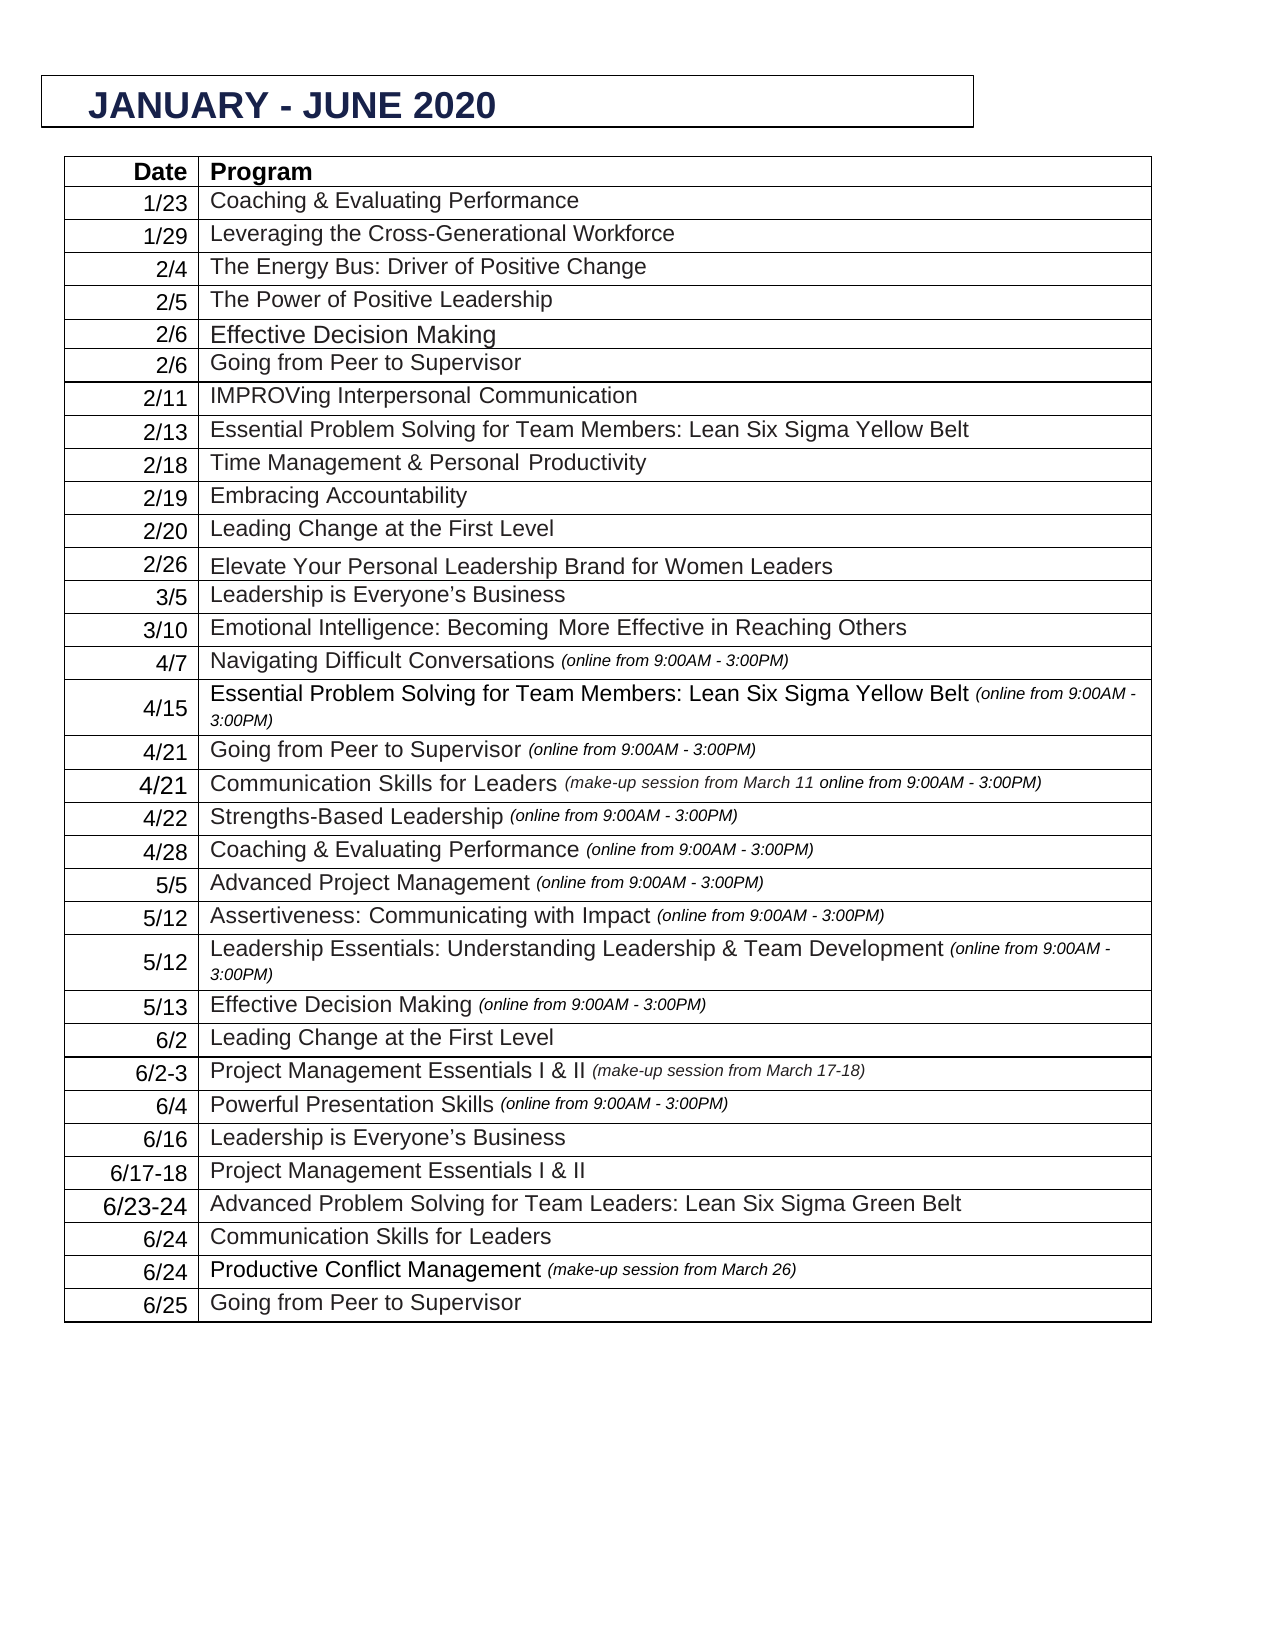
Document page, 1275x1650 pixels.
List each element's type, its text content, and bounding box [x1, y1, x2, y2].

table_cell 4/7 [65, 647, 198, 679]
table_cell 6/24 [65, 1223, 198, 1255]
table_cell Navigating Difficult Conversations (online from 9:00AM - 3:00PM) [199, 647, 1151, 679]
table_cell The Energy Bus: Driver of Positive Change [199, 253, 1151, 285]
table_header Date [65, 157, 198, 186]
table_cell Powerful Presentation Skills (online from 9:00AM - 3:00PM) [199, 1091, 1151, 1123]
table_cell 4/21 [65, 736, 198, 768]
table_cell Project Management Essentials I & II (make-up session from March 17-18) [199, 1058, 1151, 1089]
table_cell 1/29 [65, 220, 198, 252]
table_cell 6/2 [65, 1024, 198, 1056]
table_cell Communication Skills for Leaders [199, 1223, 1151, 1255]
table_cell 6/17-18 [65, 1157, 198, 1189]
table_cell The Power of Positive Leadership [199, 286, 1151, 318]
table_cell 4/22 [65, 803, 198, 835]
table_cell 2/26 [65, 548, 198, 580]
table_cell 5/5 [65, 869, 198, 901]
table_cell 3/10 [65, 614, 198, 646]
table_cell 6/16 [65, 1124, 198, 1156]
table_cell 5/12 [65, 902, 198, 934]
table_cell 1/23 [65, 187, 198, 219]
table_cell 6/24 [65, 1256, 198, 1288]
table_cell Leadership is Everyone’s Business [199, 1124, 1151, 1156]
table_cell Communication Skills for Leaders (make-up session from March 11 online from 9:00AM - 3:00PM) [199, 770, 1151, 802]
table_cell 6/23-24 [65, 1190, 198, 1222]
table_cell 2/6 [65, 349, 198, 381]
table_cell Elevate Your Personal Leadership Brand for Women Leaders [199, 548, 1151, 580]
table_header Program [199, 157, 1151, 186]
table_cell Essential Problem Solving for Team Members: Lean Six Sigma Yellow Belt [199, 416, 1151, 448]
table_cell 2/5 [65, 286, 198, 318]
table_cell IMPROVing Interpersonal Communication [199, 383, 1151, 414]
table_cell Embracing Accountability [199, 482, 1151, 514]
table_cell Time Management & Personal Productivity [199, 449, 1151, 481]
table_cell Going from Peer to Supervisor [199, 1289, 1151, 1321]
table_cell Leadership is Everyone’s Business [199, 581, 1151, 613]
table_cell 2/18 [65, 449, 198, 481]
table_cell Strengths-Based Leadership (online from 9:00AM - 3:00PM) [199, 803, 1151, 835]
table_cell Emotional Intelligence: Becoming More Effective in Reaching Others [199, 614, 1151, 646]
table_cell 2/11 [65, 383, 198, 414]
table_cell 3/5 [65, 581, 198, 613]
table_cell Advanced Project Management (online from 9:00AM - 3:00PM) [199, 869, 1151, 901]
table_cell 2/19 [65, 482, 198, 514]
table_cell 5/13 [65, 991, 198, 1023]
table_cell 6/4 [65, 1091, 198, 1123]
table_cell 4/15 [65, 680, 198, 735]
table_cell Leading Change at the First Level [199, 515, 1151, 547]
table_cell Going from Peer to Supervisor (online from 9:00AM - 3:00PM) [199, 736, 1151, 768]
table_cell 2/13 [65, 416, 198, 448]
table_cell 4/21 [65, 770, 198, 802]
table_cell 2/20 [65, 515, 198, 547]
table_cell Coaching & Evaluating Performance [199, 187, 1151, 219]
table_cell Going from Peer to Supervisor [199, 349, 1151, 381]
table_cell Productive Conflict Management (make-up session from March 26) [199, 1256, 1151, 1288]
table_cell Leveraging the Cross-Generational Workforce [199, 220, 1151, 252]
table_cell 4/28 [65, 836, 198, 868]
table_cell 2/4 [65, 253, 198, 285]
table_cell 6/2-3 [65, 1058, 198, 1089]
table_cell 2/6 [65, 320, 198, 348]
table_cell Essential Problem Solving for Team Members: Lean Six Sigma Yellow Belt (online from 9:00AM - 3:00PM) [199, 680, 1151, 735]
table_cell Effective Decision Making [199, 320, 1151, 348]
table_cell Assertiveness: Communicating with Impact (online from 9:00AM - 3:00PM) [199, 902, 1151, 934]
table_cell Project Management Essentials I & II [199, 1157, 1151, 1189]
table_cell 6/25 [65, 1289, 198, 1321]
table_cell Leading Change at the First Level [199, 1024, 1151, 1056]
table_cell Effective Decision Making (online from 9:00AM - 3:00PM) [199, 991, 1151, 1023]
table_cell Coaching & Evaluating Performance (online from 9:00AM - 3:00PM) [199, 836, 1151, 868]
table_cell Advanced Problem Solving for Team Leaders: Lean Six Sigma Green Belt [199, 1190, 1151, 1222]
table_cell Leadership Essentials: Understanding Leadership & Team Development (online from 9:00AM - 3:00PM) [199, 935, 1151, 990]
table_cell 5/12 [65, 935, 198, 990]
